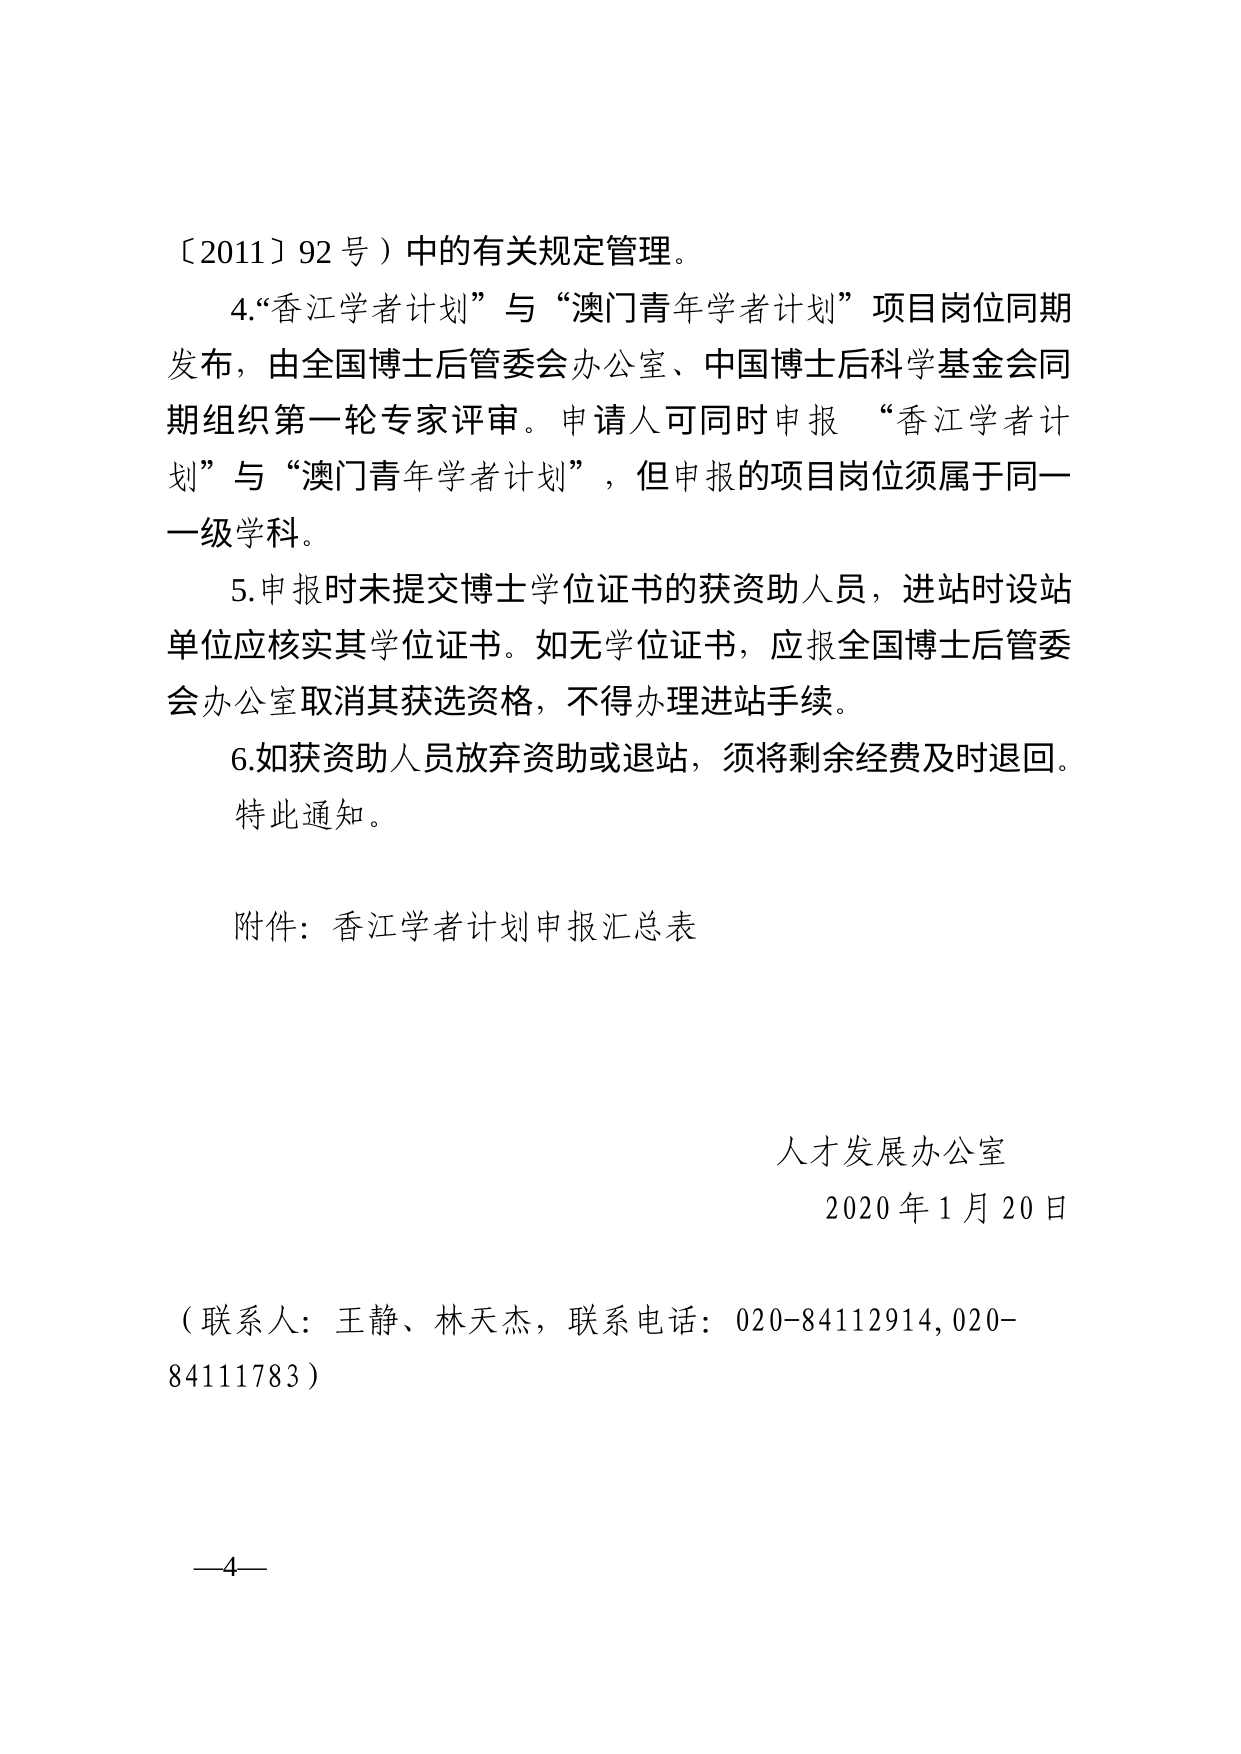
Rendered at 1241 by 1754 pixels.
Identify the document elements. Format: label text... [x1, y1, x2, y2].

text 2020年1月20日 [167, 1175, 1074, 1231]
text 特此通知。 [167, 781, 1074, 837]
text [167, 219, 1074, 275]
text 5.申报时未提交博士学位证书的获资助人员，进站时设站单位应核实其学位证书。如无学位证书，应报全国博士后管委会办公室取消其获选资格，不得办理进站手续。 [167, 556, 1074, 725]
text 6.如获资助人员放弃资助或退站，须将剩余经费及时退回。 [167, 725, 1074, 781]
text 附件：香江学者计划申报汇总表 [167, 894, 1074, 950]
text 人才发展办公室 [167, 1119, 1009, 1175]
text （联系人：王静、林天杰，联系电话：020-84112914,020-84111783） [167, 1287, 1074, 1400]
text 4.“香江学者计划”与“澳门青年学者计划”项目岗位同期发布，由全国博士后管委会办公室、中国博士后科学基金会同期组织第一轮专家评审。申请人可同时申报 “香江学者计划”与“澳门青年学者计划”，但申报的项目岗位须属于同一一级学科。 [167, 275, 1074, 556]
